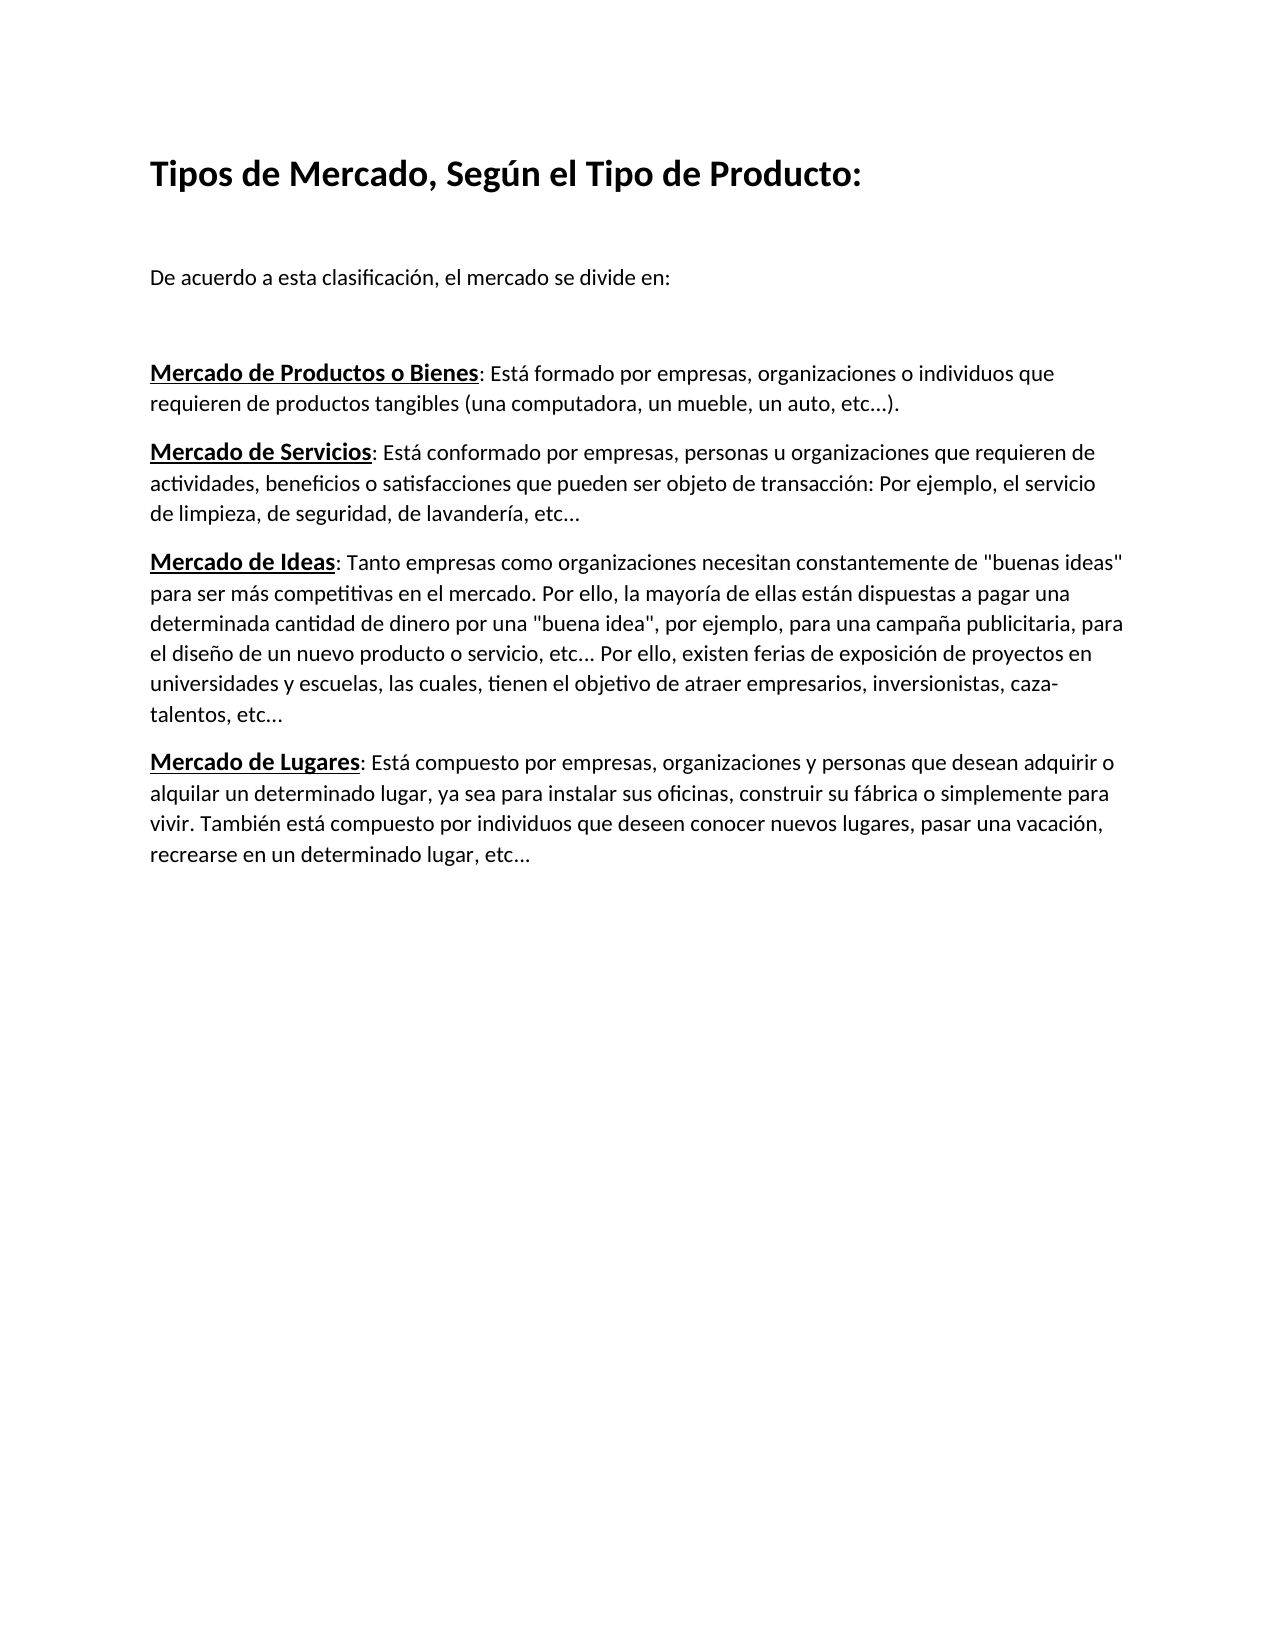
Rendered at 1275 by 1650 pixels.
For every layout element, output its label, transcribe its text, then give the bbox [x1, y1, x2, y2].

text Tipos de Mercado, Según el Tipo de Producto: [150, 150, 1125, 196]
text Mercado de Lugares: Está compuesto por empresas, organizaciones y personas que desean adquirir o alquilar un determinado lugar, ya sea para instalar sus oficinas, construir su fábrica o simplemente para vivir. También está compuesto por individuos que deseen conocer nuevos lugares, pasar una vacación, recrearse en un determinado lugar, etc... [150, 747, 1125, 868]
text Mercado de Ideas: Tanto empresas como organizaciones necesitan constantemente de "buenas ideas" para ser más competitivas en el mercado. Por ello, la mayoría de ellas están dispuestas a pagar una determinada cantidad de dinero por una "buena idea", por ejemplo, para una campaña publicitaria, para el diseño de un nuevo producto o servicio, etc... Por ello, existen ferias de exposición de proyectos en universidades y escuelas, las cuales, tienen el objetivo de atraer empresarios, inversionistas, caza-talentos, etc... [150, 546, 1125, 728]
text Mercado de Servicios: Está conformado por empresas, personas u organizaciones que requieren de actividades, beneficios o satisfacciones que pueden ser objeto de transacción: Por ejemplo, el servicio de limpieza, de seguridad, de lavandería, etc... [150, 436, 1125, 527]
text De acuerdo a esta clasificación, el mercado se divide en: [150, 263, 1125, 291]
text Mercado de Productos o Bienes: Está formado por empresas, organizaciones o individuos que requieren de productos tangibles (una computadora, un mueble, un auto, etc...). [150, 357, 1125, 417]
